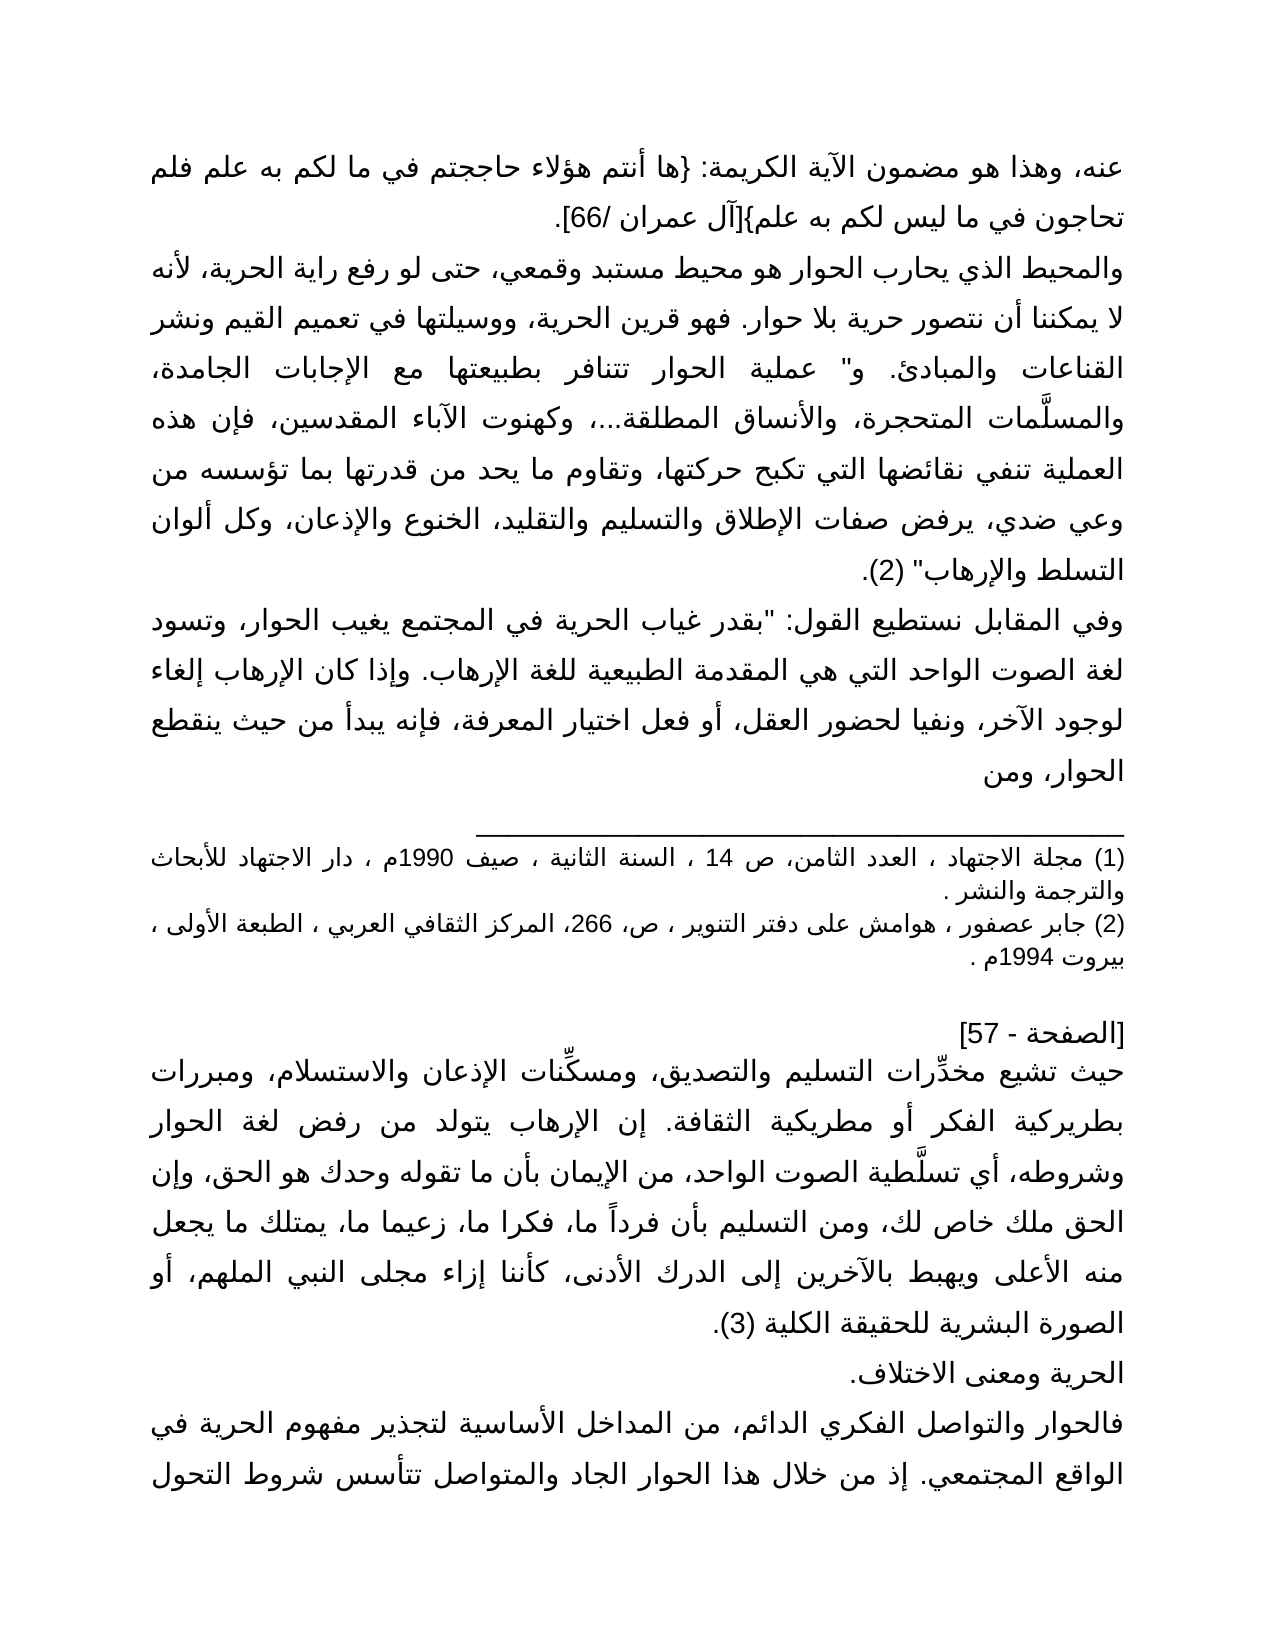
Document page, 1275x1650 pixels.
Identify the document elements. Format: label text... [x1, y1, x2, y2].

text والمحيط الذي يحارب الحوار هو محيط مستبد وقمعي، حتى لو رفع راية الحرية، لأنه لا يمكننا أن نتصور حرية بلا حوار. فهو قرين الحرية، ووسيلتها في تعميم القيم ونشر القناعات والمبادئ. و" عملية الحوار تتنافر بطبيعتها مع الإجابات الجامدة، والمسلَّمات المتحجرة، والأنساق المطلقة...، وكهنوت الآباء المقدسين، فإن هذه العملية تنفي نقائضها التي تكبح حركتها، وتقاوم ما يحد من قدرتها بما تؤسسه من وعي ضدي، يرفض صفات الإطلاق والتسليم والتقليد، الخنوع والإذعان، وكل ألوان التسلط والإرهاب" (2). [150, 251, 1125, 586]
text (1) مجلة الاجتهاد ، العدد الثامن، ص 14 ، السنة الثانية ، صيف 1990م ، دار الاجتهاد للأبحاث والترجمة والنشر . [150, 843, 1125, 904]
text ________________________________________ [150, 804, 1125, 838]
text (2) جابر عصفور ، هوامش على دفتر التنوير ، ص، 266، المركز الثقافي العربي ، الطبعة الأولى ، بيروت 1994م . [150, 909, 1125, 970]
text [150, 1406, 1125, 1490]
text حيث تشيع مخدِّرات التسليم والتصديق، ومسكِّنات الإذعان والاستسلام، ومبررات بطريركية الفكر أو مطريكية الثقافة. إن الإرهاب يتولد من رفض لغة الحوار وشروطه، أي تسلَّطية الصوت الواحد، من الإيمان بأن ما تقوله وحدك هو الحق، وإن الحق ملك خاص لك، ومن التسليم بأن فرداً ما، فكرا ما، زعيما ما، يمتلك ما يجعل منه الأعلى ويهبط بالآخرين إلى الدرك الأدنى، كأننا إزاء مجلى النبي الملهم، أو الصورة البشرية للحقيقة الكلية (3). [150, 1054, 1125, 1339]
text الحرية ومعنى الاختلاف. [150, 1356, 1125, 1389]
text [150, 150, 1125, 234]
text وفي المقابل نستطيع القول: "بقدر غياب الحرية في المجتمع يغيب الحوار، وتسود لغة الصوت الواحد التي هي المقدمة الطبيعية للغة الإرهاب. وإذا كان الإرهاب إلغاء لوجود الآخر، ونفيا لحضور العقل، أو فعل اختيار المعرفة، فإنه يبدأ من حيث ينقطع الحوار، ومن [150, 603, 1125, 787]
text [الصفحة - 57] [150, 1016, 1125, 1049]
